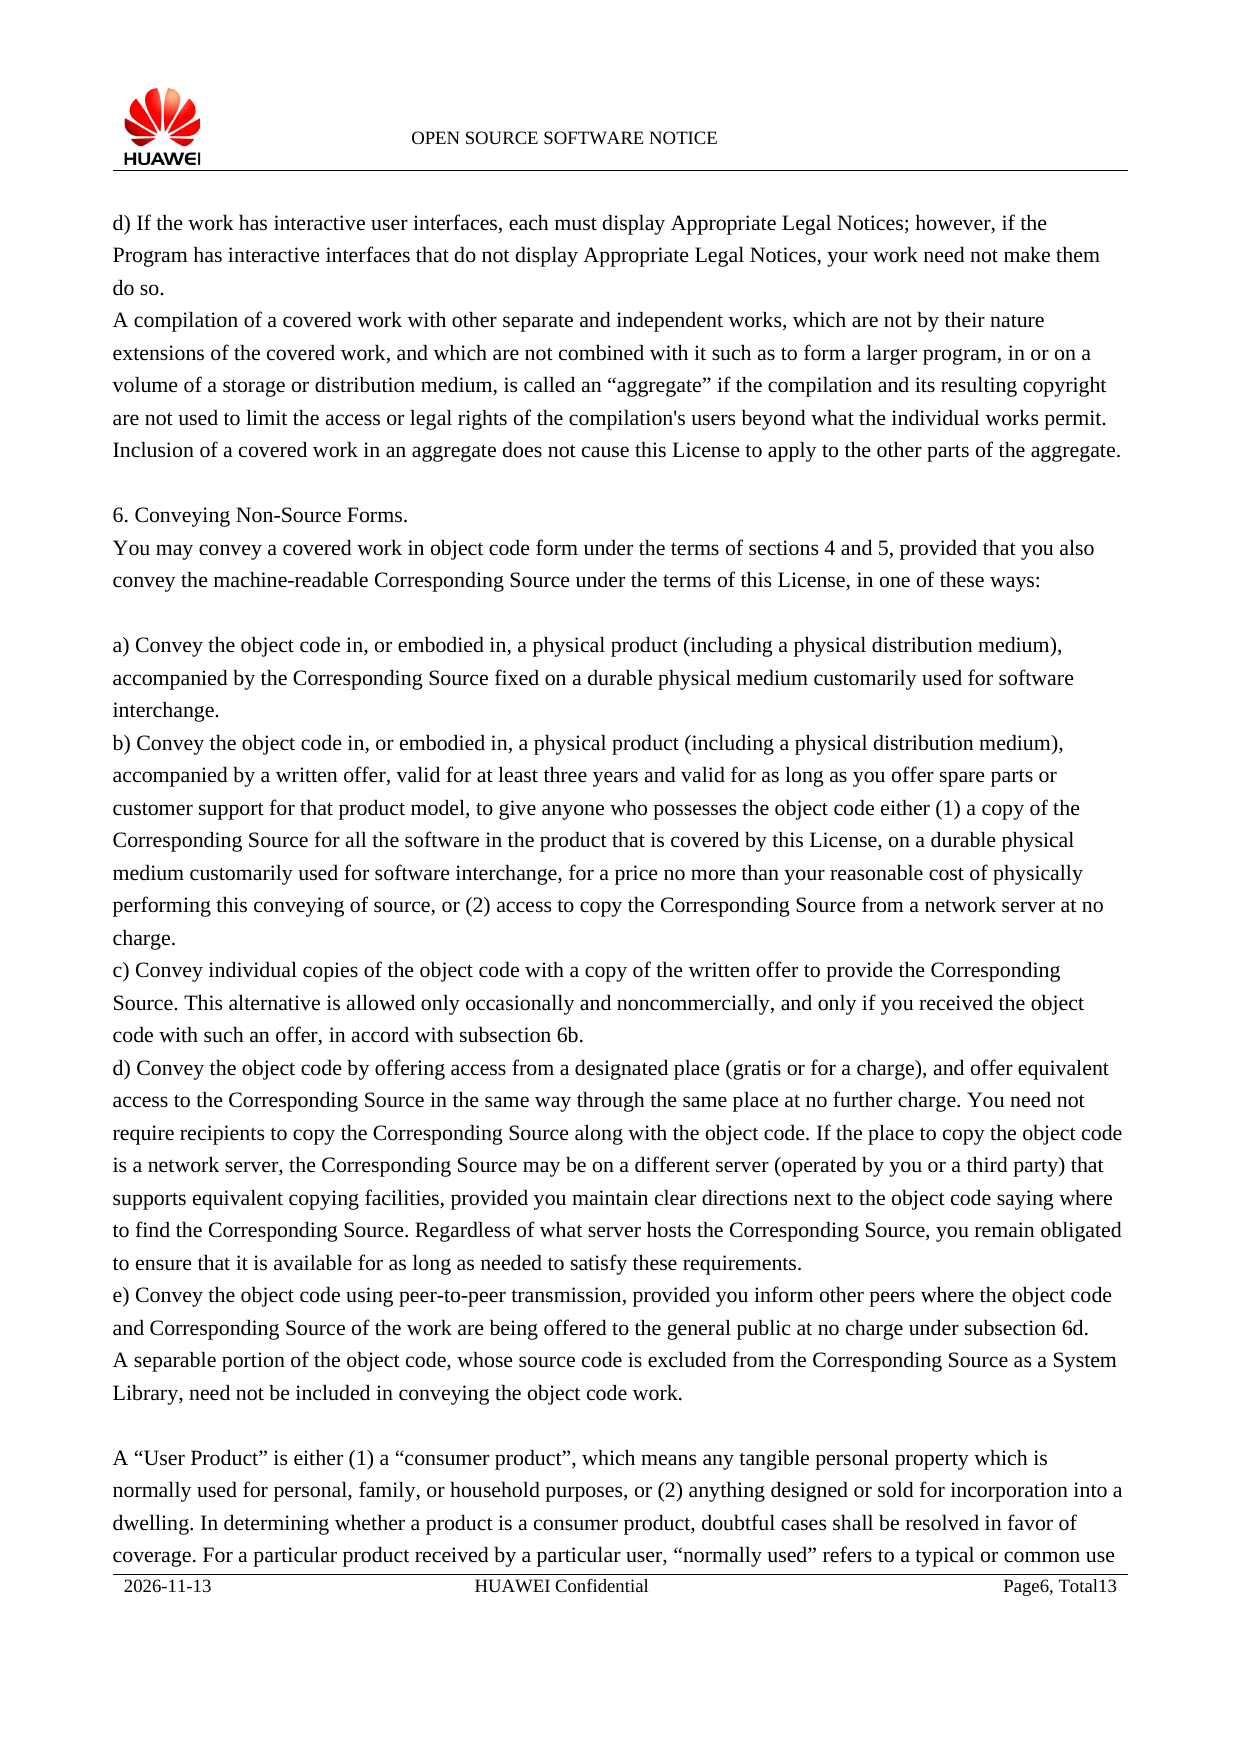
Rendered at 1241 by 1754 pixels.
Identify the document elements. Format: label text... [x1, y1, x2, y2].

picture [124, 88, 201, 165]
